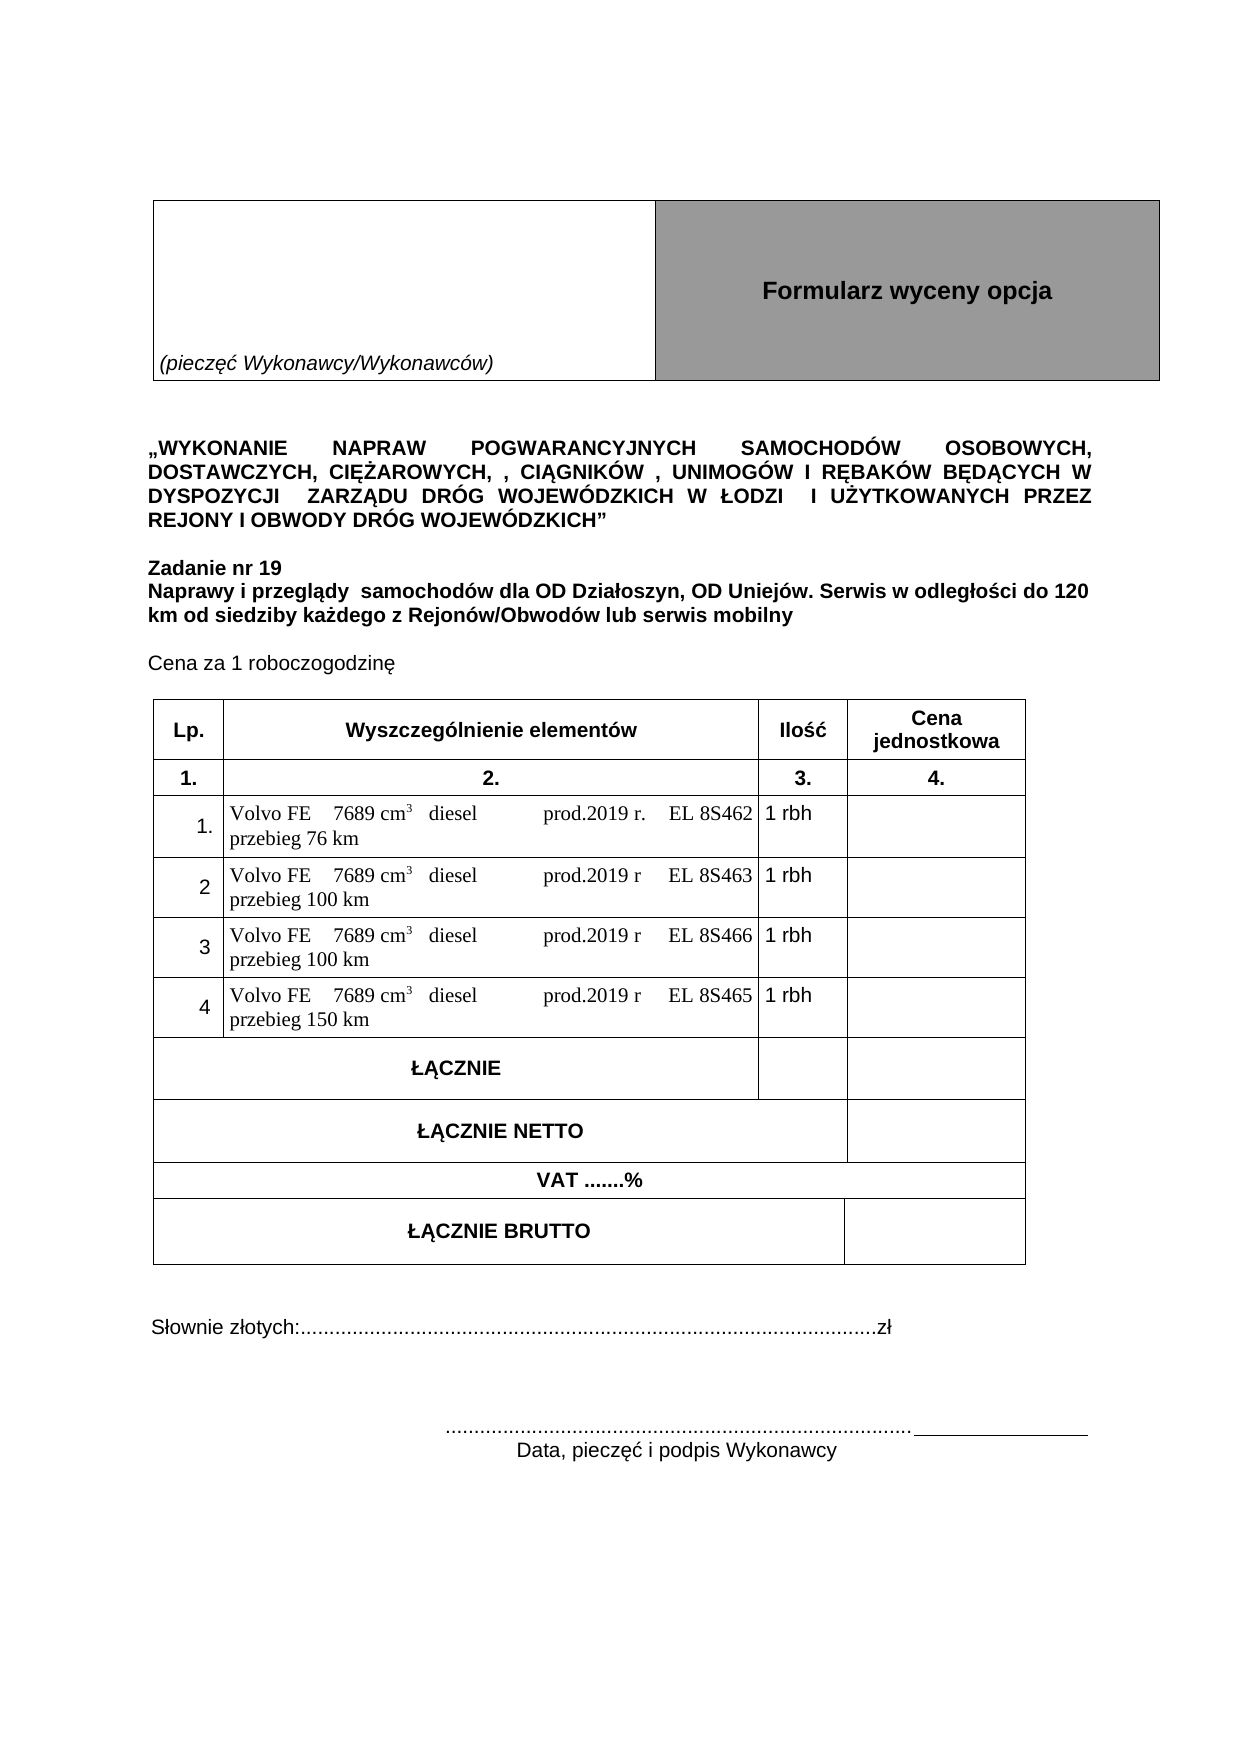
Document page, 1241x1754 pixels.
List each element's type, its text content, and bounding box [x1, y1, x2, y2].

text ................................................................................. [151, 1414, 1093, 1438]
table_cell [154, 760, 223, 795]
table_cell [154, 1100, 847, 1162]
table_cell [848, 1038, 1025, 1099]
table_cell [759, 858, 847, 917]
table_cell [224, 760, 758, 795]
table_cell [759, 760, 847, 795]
text Słownie złotych:....................................................................................................zł [151, 1264, 1093, 1338]
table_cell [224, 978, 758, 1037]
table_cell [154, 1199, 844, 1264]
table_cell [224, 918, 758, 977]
text Zadanie nr 19 [148, 531, 1093, 579]
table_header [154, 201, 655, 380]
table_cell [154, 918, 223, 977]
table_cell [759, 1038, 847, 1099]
text „WYKONANIE NAPRAW POGWARANCYJNYCH SAMOCHODÓW OSOBOWYCH, DOSTAWCZYCH, CIĘŻAROWYCH, , CIĄGNIKÓW , UNIMOGÓW I RĘBAKÓW BĘDĄCYCH W DYSPOZYCJI ZARZĄDU DRÓG WOJEWÓDZKICH W ŁODZI I UŻYTKOWANYCH PRZEZ REJONY I OBWODY DRÓG WOJEWÓDZKICH” [148, 436, 1093, 531]
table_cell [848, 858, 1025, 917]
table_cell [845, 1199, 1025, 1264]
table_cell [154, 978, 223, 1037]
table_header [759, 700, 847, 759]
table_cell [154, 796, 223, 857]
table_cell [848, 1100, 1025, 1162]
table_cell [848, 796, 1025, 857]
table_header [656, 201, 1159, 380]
text Data, pieczęć i podpis Wykonawcy [148, 1438, 1093, 1462]
text Cena za 1 roboczogodzinę [148, 651, 1093, 675]
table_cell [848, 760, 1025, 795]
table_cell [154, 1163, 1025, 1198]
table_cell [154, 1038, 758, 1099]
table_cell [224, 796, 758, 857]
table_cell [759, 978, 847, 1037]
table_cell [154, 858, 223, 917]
text Naprawy i przeglądy samochodów dla OD Działoszyn, OD Uniejów. Serwis w odległości do 120 km od siedziby każdego z Rejonów/Obwodów lub serwis mobilny [148, 579, 1093, 627]
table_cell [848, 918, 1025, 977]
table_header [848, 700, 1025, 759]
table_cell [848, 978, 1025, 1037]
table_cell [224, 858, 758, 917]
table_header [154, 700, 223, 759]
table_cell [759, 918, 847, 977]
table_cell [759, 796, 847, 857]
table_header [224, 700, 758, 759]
